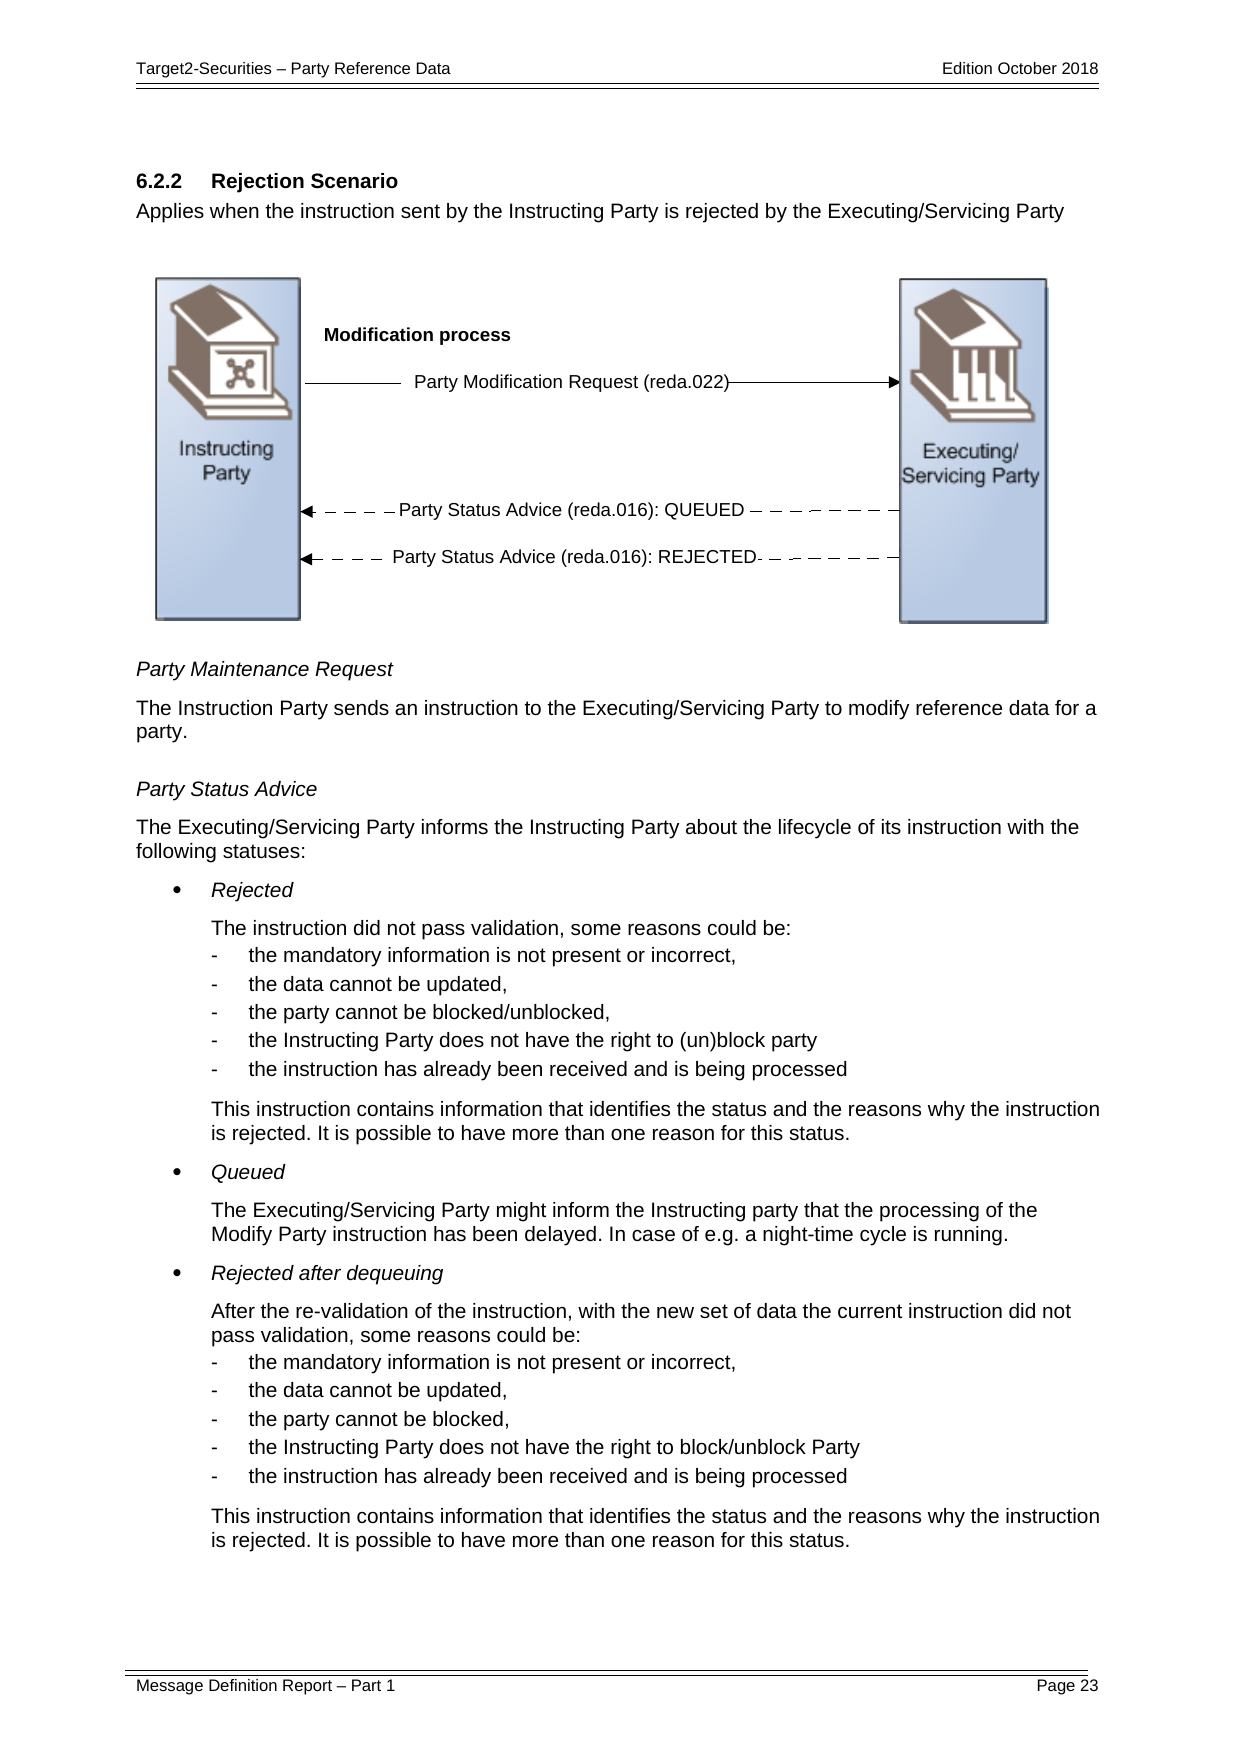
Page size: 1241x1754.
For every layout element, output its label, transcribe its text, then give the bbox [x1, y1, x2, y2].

list the data cannot be updated, [211, 969, 1104, 997]
text The instruction did not pass validation, some reasons could be: [211, 916, 1104, 940]
list the party cannot be blocked, [211, 1404, 1104, 1432]
list Rejected [173, 878, 1104, 902]
text The Instruction Party sends an instruction to the Executing/Servicing Party to modify reference data for a party. [136, 695, 1104, 743]
text After the re-validation of the instruction, with the new set of data the current instruction did not pass validation, some reasons could be: [211, 1299, 1104, 1347]
list Queued [173, 1159, 1104, 1183]
list Rejected after dequeuing [173, 1261, 1104, 1285]
list the instruction has already been received and is being processed [211, 1461, 1104, 1489]
text This instruction contains information that identifies the status and the reasons why the instruction is rejected. It is possible to have more than one reason for this status. [211, 1504, 1104, 1552]
list the Instructing Party does not have the right to block/unblock Party [211, 1432, 1104, 1461]
text The Executing/Servicing Party informs the Instructing Party about the lifecycle of its instruction with the following statuses: [136, 815, 1104, 863]
subtitle Party Status Advice [136, 777, 1104, 801]
text This instruction contains information that identifies the status and the reasons why the instruction is rejected. It is possible to have more than one reason for this status. [211, 1097, 1104, 1145]
list the mandatory information is not present or incorrect, [211, 1347, 1104, 1376]
picture [154, 276, 301, 621]
list the instruction has already been received and is being processed [211, 1054, 1104, 1082]
picture [899, 277, 1049, 624]
text The Executing/Servicing Party might inform the Instructing party that the processing of the Modify Party instruction has been delayed. In case of e.g. a night-time cycle is running. [211, 1198, 1104, 1246]
list the Instructing Party does not have the right to (un)block party [211, 1026, 1104, 1054]
list the mandatory information is not present or incorrect, [211, 940, 1104, 969]
subtitle Rejection Scenario [136, 169, 1104, 193]
list the data cannot be updated, [211, 1376, 1104, 1404]
list the party cannot be blocked/unblocked, [211, 997, 1104, 1026]
subtitle Party Maintenance Request [136, 657, 1104, 681]
subtitle Applies when the instruction sent by the Instructing Party is rejected by the Executing/Servicing Party [136, 199, 1104, 223]
